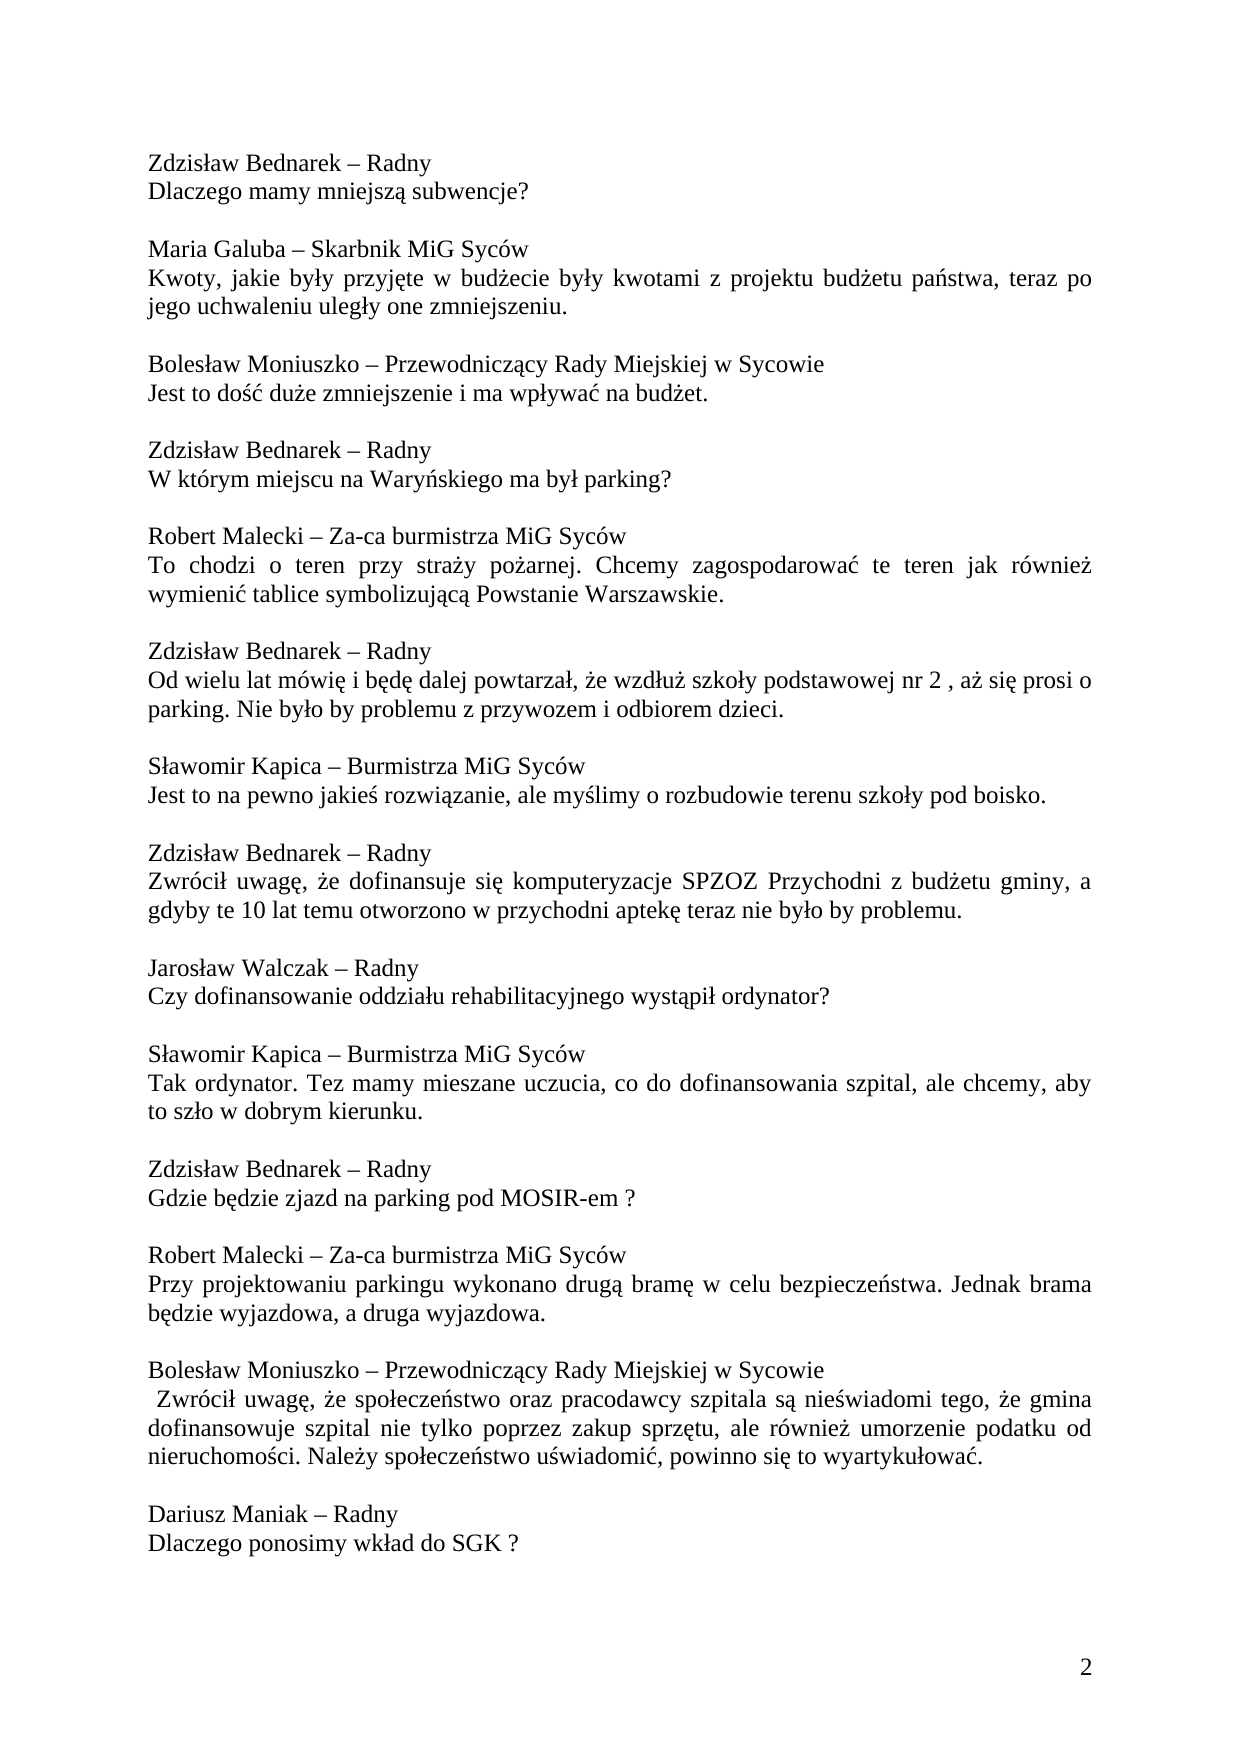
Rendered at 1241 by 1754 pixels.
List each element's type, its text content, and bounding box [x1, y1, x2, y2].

text Dariusz Maniak – Radny [148, 1499, 1093, 1528]
text Jest to dość duże zmniejszenie i ma wpływać na budżet. [148, 378, 1093, 406]
text Dlaczego ponosimy wkład do SGK ? [148, 1528, 1093, 1556]
text Sławomir Kapica – Burmistrza MiG Syców [148, 751, 1093, 780]
text To chodzi o teren przy straży pożarnej. Chcemy zagospodarować te teren jak również wymienić tablice symbolizującą Powstanie Warszawskie. [148, 550, 1093, 608]
text Gdzie będzie zjazd na parking pod MOSIR-em ? [148, 1183, 1093, 1211]
text Zdzisław Bednarek – Radny [148, 636, 1093, 665]
text Jarosław Walczak – Radny [148, 953, 1093, 981]
text Jest to na pewno jakieś rozwiązanie, ale myślimy o rozbudowie terenu szkoły pod boisko. [148, 780, 1093, 809]
text Zdzisław Bednarek – Radny [148, 435, 1093, 464]
text Zdzisław Bednarek – Radny [148, 1154, 1093, 1183]
text Od wielu lat mówię i będę dalej powtarzał, że wzdłuż szkoły podstawowej nr 2 , aż się prosi o parking. Nie było by problemu z przywozem i odbiorem dzieci. [148, 665, 1093, 723]
text Bolesław Moniuszko – Przewodniczący Rady Miejskiej w Sycowie [148, 349, 1093, 378]
text Robert Malecki – Za-ca burmistrza MiG Syców [148, 521, 1093, 550]
text Sławomir Kapica – Burmistrza MiG Syców [148, 1039, 1093, 1068]
text Tak ordynator. Tez mamy mieszane uczucia, co do dofinansowania szpital, ale chcemy, aby to szło w dobrym kierunku. [148, 1068, 1093, 1125]
text Czy dofinansowanie oddziału rehabilitacyjnego wystąpił ordynator? [148, 981, 1093, 1010]
text Dlaczego mamy mniejszą subwencje? [148, 176, 1093, 205]
text Maria Galuba – Skarbnik MiG Syców [148, 234, 1093, 263]
text Zwrócił uwagę, że społeczeństwo oraz pracodawcy szpitala są nieświadomi tego, że gmina dofinansowuje szpital nie tylko poprzez zakup sprzętu, ale również umorzenie podatku od nieruchomości. Należy społeczeństwo uświadomić, powinno się to wyartykułować. [148, 1384, 1093, 1470]
text Kwoty, jakie były przyjęte w budżecie były kwotami z projektu budżetu państwa, teraz po jego uchwaleniu uległy one zmniejszeniu. [148, 263, 1093, 320]
text Zdzisław Bednarek – Radny [148, 148, 1093, 176]
text Przy projektowaniu parkingu wykonano drugą bramę w celu bezpieczeństwa. Jednak brama będzie wyjazdowa, a druga wyjazdowa. [148, 1269, 1093, 1326]
text Bolesław Moniuszko – Przewodniczący Rady Miejskiej w Sycowie [148, 1355, 1093, 1384]
text W którym miejscu na Waryńskiego ma był parking? [148, 464, 1093, 493]
text Zdzisław Bednarek – Radny [148, 838, 1093, 866]
text Zwrócił uwagę, że dofinansuje się komputeryzacje SPZOZ Przychodni z budżetu gminy, a gdyby te 10 lat temu otworzono w przychodni aptekę teraz nie było by problemu. [148, 866, 1093, 924]
text Robert Malecki – Za-ca burmistrza MiG Syców [148, 1240, 1093, 1269]
